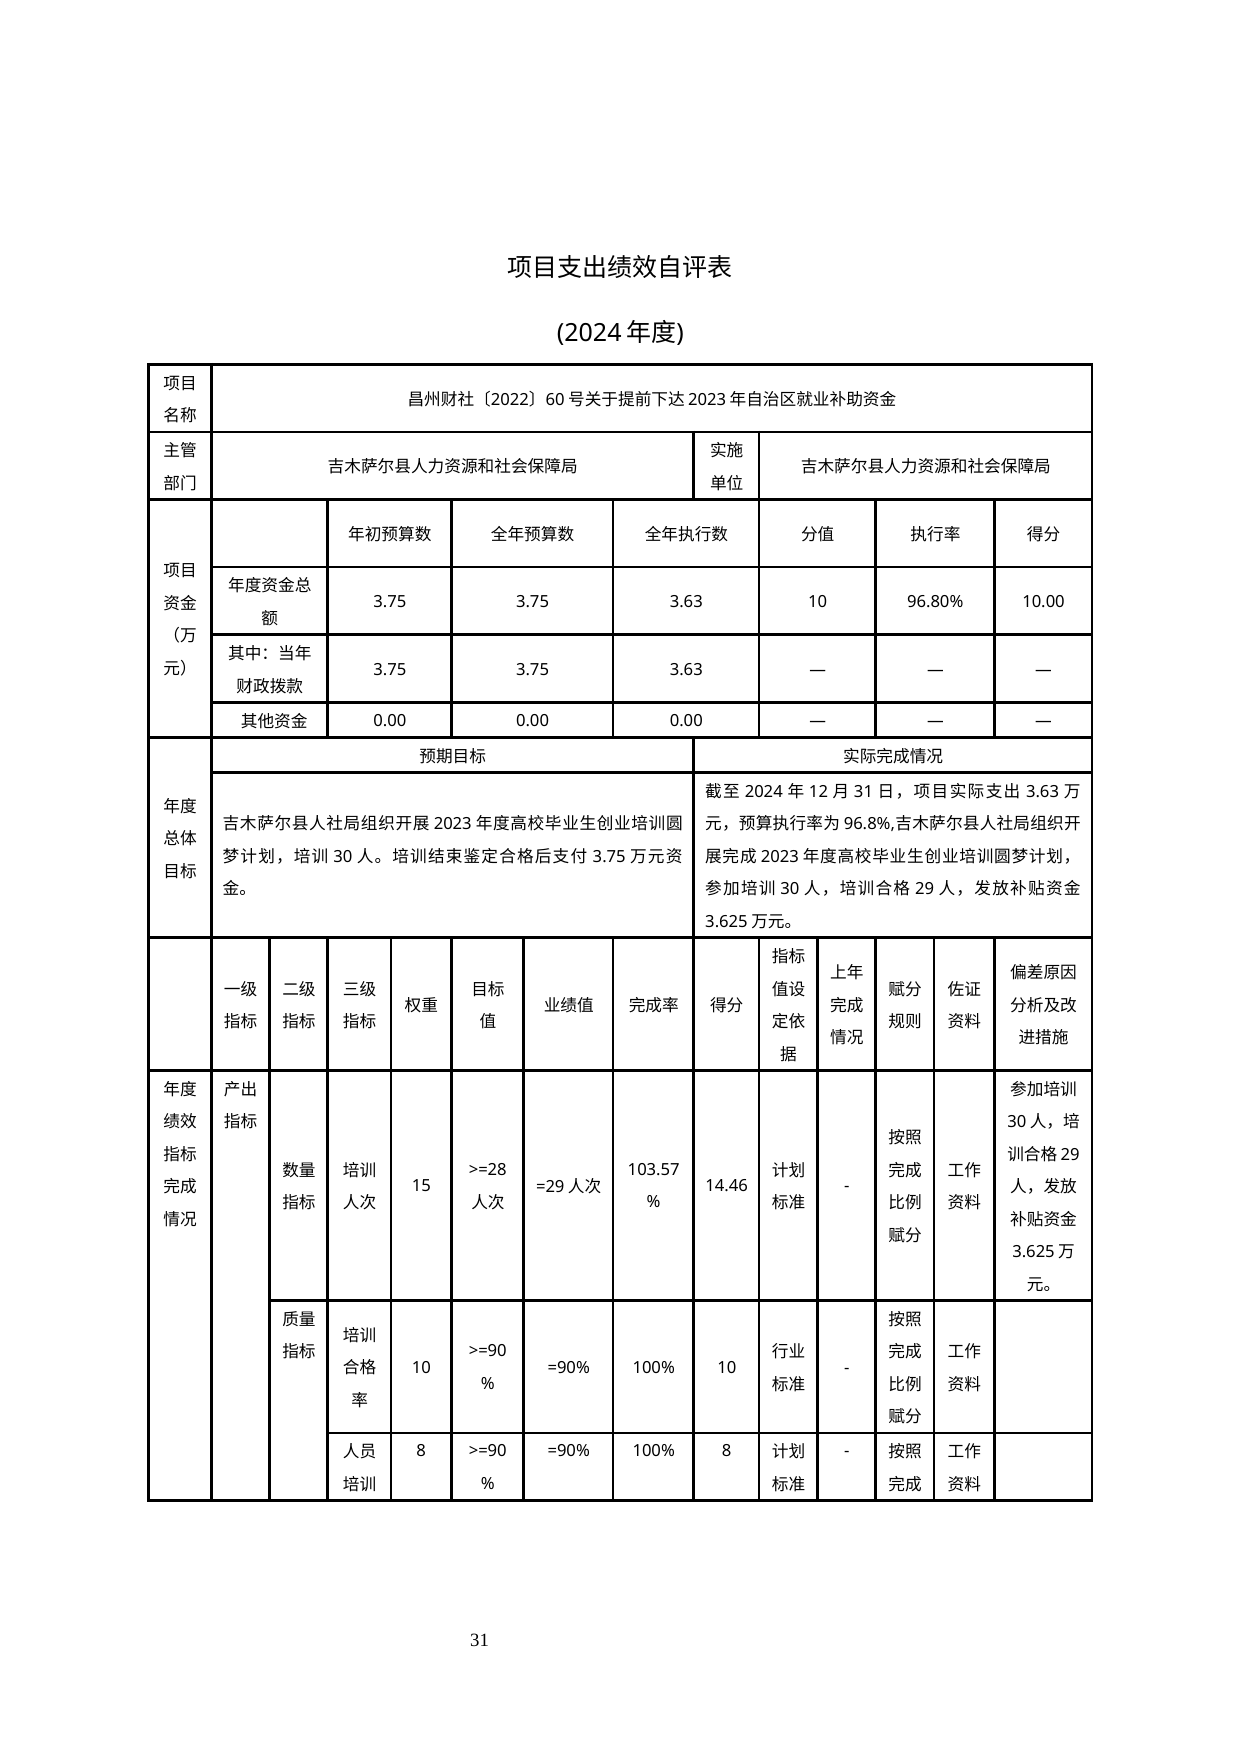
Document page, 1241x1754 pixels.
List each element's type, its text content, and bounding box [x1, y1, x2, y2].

table_cell 8 [695, 1434, 758, 1499]
table_cell 3.75 [453, 636, 612, 701]
table_cell 培训合格率 [329, 1302, 390, 1432]
table_cell 业绩值 [525, 939, 612, 1069]
table_cell — [996, 636, 1091, 701]
table_cell 二级指标 [271, 939, 326, 1069]
table_cell 96.80% [877, 568, 993, 633]
table_cell 执行率 [877, 501, 993, 566]
table_cell =90% [525, 1302, 612, 1432]
table_cell 按照完成比例赋分 [877, 1302, 933, 1432]
table_cell 参加培训30人，培训合格29人，发放补贴资金3.625万元。 [996, 1072, 1091, 1299]
table_cell 实施单位 [695, 433, 758, 498]
table_cell 培训人次 [329, 1072, 390, 1299]
table_cell 3.63 [614, 568, 758, 633]
table_cell >=90% [453, 1434, 522, 1499]
table_cell [996, 1434, 1091, 1499]
table_cell 工作资料 [935, 1072, 993, 1299]
table_cell — [996, 704, 1091, 736]
table_cell 年度总体目标 [150, 739, 210, 936]
table_cell - [819, 1072, 874, 1299]
table_cell 吉木萨尔县人力资源和社会保障局 [760, 433, 1091, 498]
table_cell 年初预算数 [329, 501, 450, 566]
table_cell 目标值 [453, 939, 522, 1069]
table_cell >=28人次 [453, 1072, 522, 1299]
table_cell 截至2024年12月31日，项目实际支出3.63万元，预算执行率为96.8%,吉木萨尔县人社局组织开展完成2023年度高校毕业生创业培训圆梦计划，参加培训30人，培训合格29人，发放补贴资金3.625万元。 [695, 774, 1091, 936]
table_cell 一级指标 [213, 939, 268, 1069]
table_cell 赋分规则 [877, 939, 933, 1069]
table_cell 工作资料 [935, 1302, 993, 1432]
table_cell — [877, 704, 993, 736]
table_cell [213, 501, 326, 566]
table_cell 按照完成比例赋分 [877, 1434, 933, 1499]
table_cell 3.63 [614, 636, 758, 701]
table_cell 工作资料 [935, 1434, 993, 1499]
table_cell 完成率 [614, 939, 692, 1069]
table_cell 全年预算数 [453, 501, 612, 566]
table_cell 指标值设定依据 [760, 939, 816, 1069]
table_cell 按照完成比例赋分 [877, 1072, 933, 1299]
table_cell 15 [392, 1072, 450, 1299]
table_cell 100% [614, 1302, 692, 1432]
table_cell 3.75 [329, 568, 450, 633]
table_cell 三级指标 [329, 939, 390, 1069]
table_cell [150, 939, 210, 1069]
table_cell =90% [525, 1434, 612, 1499]
table_cell 实际完成情况 [695, 739, 1091, 771]
table_cell — [877, 636, 993, 701]
table_cell — [760, 636, 874, 701]
table_cell 103.57% [614, 1072, 692, 1299]
table_cell 主管部门 [150, 433, 210, 498]
table_cell 其他资金 [213, 704, 326, 736]
table_cell 年度绩效指标完成情况 [150, 1072, 210, 1499]
table_cell 人员培训出勤率 [329, 1434, 390, 1499]
table_cell 权重 [392, 939, 450, 1069]
table_cell 其中：当年财政拨款 [213, 636, 326, 701]
table_cell 项目名称 [150, 366, 210, 431]
table_cell 3.75 [453, 568, 612, 633]
table_cell 10 [760, 568, 874, 633]
table_cell 10 [392, 1302, 450, 1432]
table_cell 佐证资料 [935, 939, 993, 1069]
table_cell 0.00 [329, 704, 450, 736]
table_cell 全年执行数 [614, 501, 758, 566]
table_cell 分值 [760, 501, 874, 566]
table_cell 吉木萨尔县人社局组织开展2023年度高校毕业生创业培训圆梦计划，培训30人。培训结束鉴定合格后支付3.75万元资金。 [213, 774, 692, 936]
table_cell 项目资金（万元） [150, 501, 210, 736]
table_cell - [819, 1434, 874, 1499]
table_cell 数量指标 [271, 1072, 326, 1299]
table_cell 得分 [996, 501, 1091, 566]
table_cell 得分 [695, 939, 758, 1069]
table_cell — [760, 704, 874, 736]
table_cell 年度资金总额 [213, 568, 326, 633]
table_cell 行业标准 [760, 1302, 816, 1432]
table_cell [996, 1302, 1091, 1432]
table_cell 14.46 [695, 1072, 758, 1299]
table_cell 预期目标 [213, 739, 692, 771]
table_cell =29人次 [525, 1072, 612, 1299]
table_cell 10 [695, 1302, 758, 1432]
table_cell 计划标准 [760, 1072, 816, 1299]
table_cell >=90% [453, 1302, 522, 1432]
table_cell 质量指标 [271, 1302, 326, 1499]
table_cell 100% [614, 1434, 692, 1499]
table_cell 0.00 [614, 704, 758, 736]
table_cell 上年完成情况 [819, 939, 874, 1069]
table_cell 昌州财社〔2022〕60号关于提前下达2023年自治区就业补助资金 [213, 366, 1091, 431]
table_cell - [819, 1302, 874, 1432]
table_cell 吉木萨尔县人力资源和社会保障局 [213, 433, 692, 498]
table_cell (2024年度) [148, 298, 1092, 363]
table_cell 0.00 [453, 704, 612, 736]
table_cell 10.00 [996, 568, 1091, 633]
table_cell 3.75 [329, 636, 450, 701]
table_cell 8 [392, 1434, 450, 1499]
table_cell 产出指标 [213, 1072, 268, 1499]
table_cell 计划标准 [760, 1434, 816, 1499]
table_cell 偏差原因分析及改进措施 [996, 939, 1091, 1069]
table_header 项目支出绩效自评表 [148, 233, 1092, 298]
